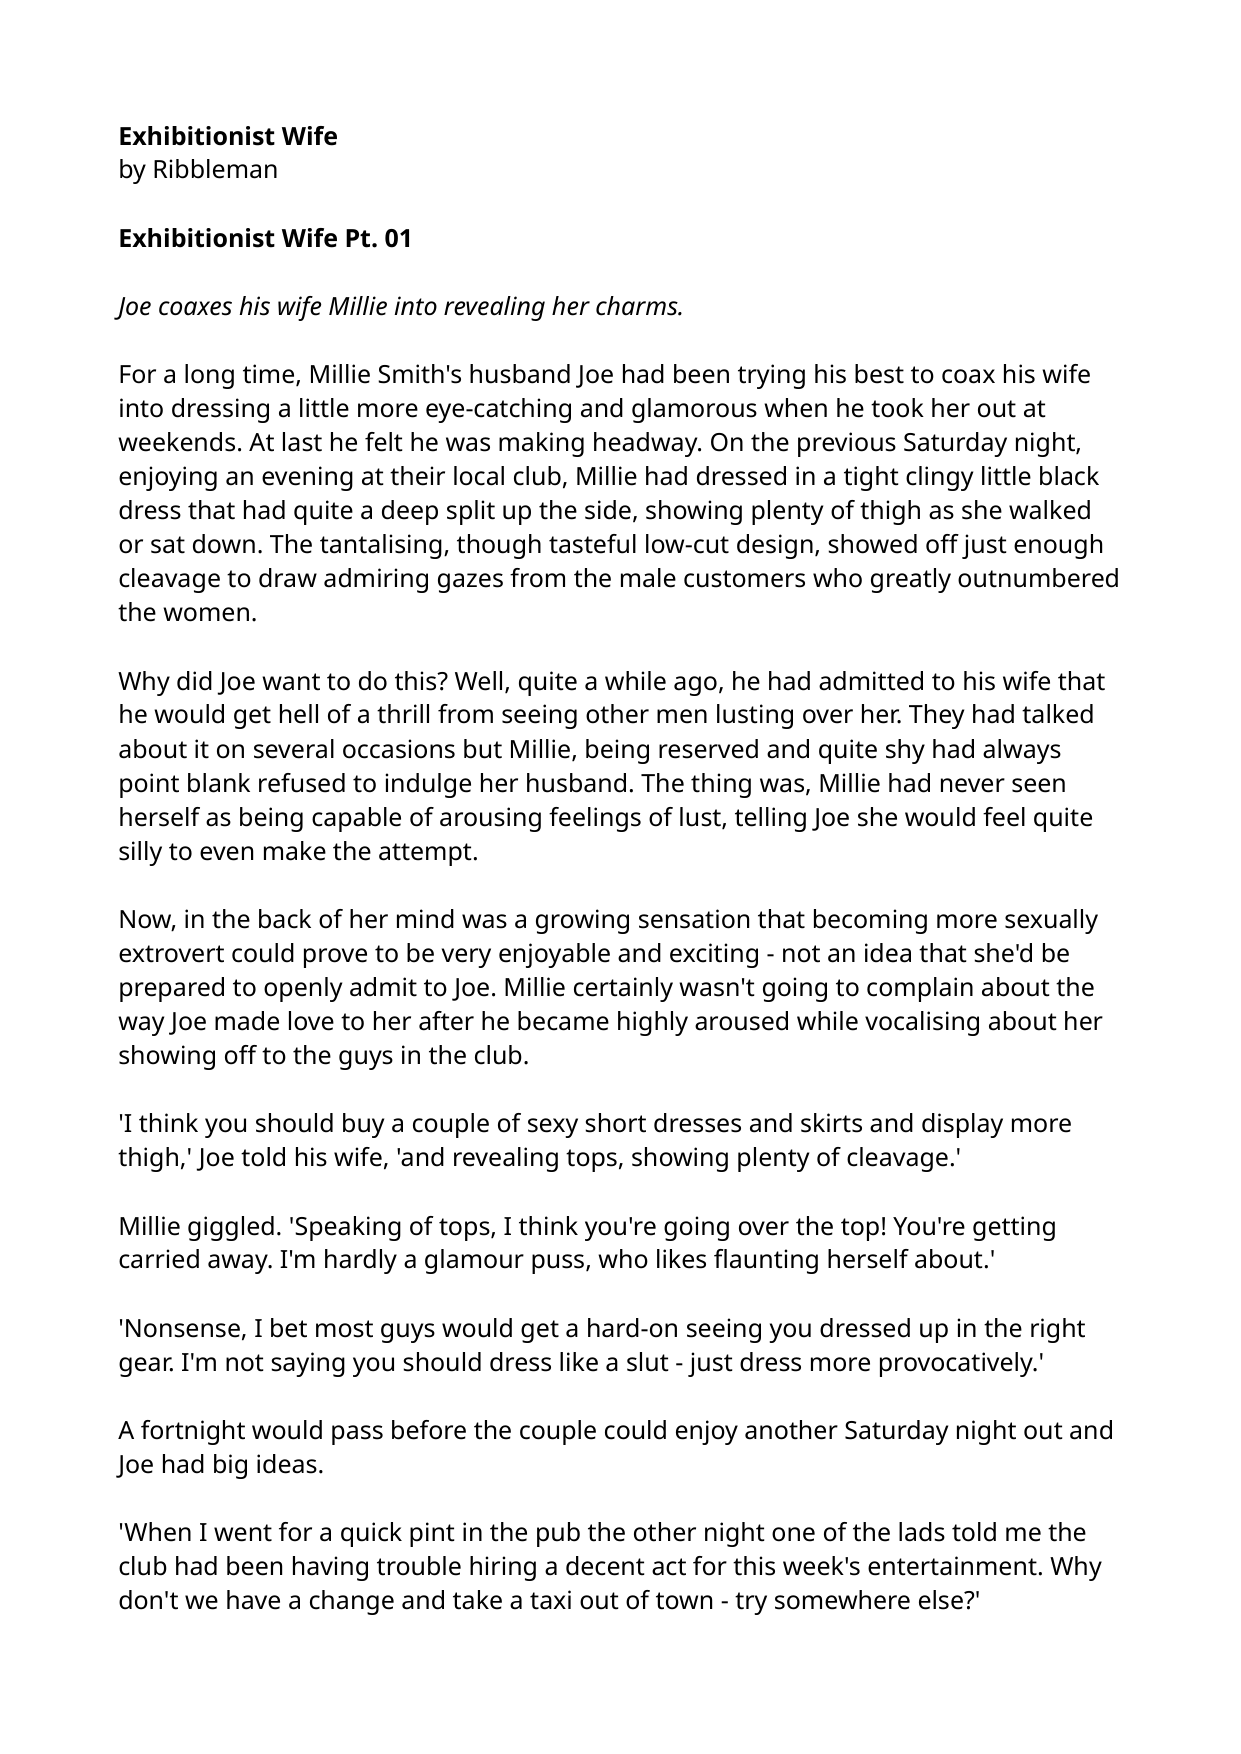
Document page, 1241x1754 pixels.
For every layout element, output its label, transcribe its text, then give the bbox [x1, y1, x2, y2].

text Exhibitionist Wife [118, 118, 1122, 152]
text For a long time, Millie Smith's husband Joe had been trying his best to coax his wife into dressing a little more eye-catching and glamorous when he took her out at weekends. At last he felt he was making headway. On the previous Saturday night, enjoying an evening at their local club, Millie had dressed in a tight clingy little black dress that had quite a deep split up the side, showing plenty of thigh as she walked or sat down. The tantalising, though tasteful low-cut design, showed off just enough cleavage to draw admiring gazes from the male customers who greatly outnumbered the women. [118, 357, 1122, 629]
text Exhibitionist Wife Pt. 01 [118, 220, 1122, 254]
text Why did Joe want to do this? Well, quite a while ago, he had admitted to his wife that he would get hell of a thrill from seeing other men lusting over her. They had talked about it on several occasions but Millie, being reserved and quite shy had always point blank refused to indulge her husband. The thing was, Millie had never seen herself as being capable of arousing feelings of lust, telling Joe she would feel quite silly to even make the attempt. [118, 663, 1122, 867]
text 'Nonsense, I bet most guys would get a hard-on seeing you dressed up in the right gear. I'm not saying you should dress like a slut - just dress more provocatively.' [118, 1310, 1122, 1378]
text 'When I went for a quick pint in the pub the other night one of the lads told me the club had been having trouble hiring a decent act for this week's entertainment. Why don't we have a change and take a taxi out of town - try somewhere else?' [118, 1515, 1122, 1617]
text 'I think you should buy a couple of sexy short dresses and skirts and display more thigh,' Joe told his wife, 'and revealing tops, showing plenty of cleavage.' [118, 1106, 1122, 1174]
text A fortnight would pass before the couple could enjoy another Saturday night out and Joe had big ideas. [118, 1412, 1122, 1481]
text Millie giggled. 'Speaking of tops, I think you're going over the top! You're getting carried away. I'm hardly a glamour puss, who likes flaunting herself about.' [118, 1208, 1122, 1276]
text Now, in the back of her mind was a growing sensation that becoming more sexually extrovert could prove to be very enjoyable and exciting - not an idea that she'd be prepared to openly admit to Joe. Millie certainly wasn't going to complain about the way Joe made love to her after he became highly aroused while vocalising about her showing off to the guys in the club. [118, 902, 1122, 1072]
text by Ribbleman [118, 152, 1122, 186]
text Joe coaxes his wife Millie into revealing her charms. [118, 288, 1122, 322]
